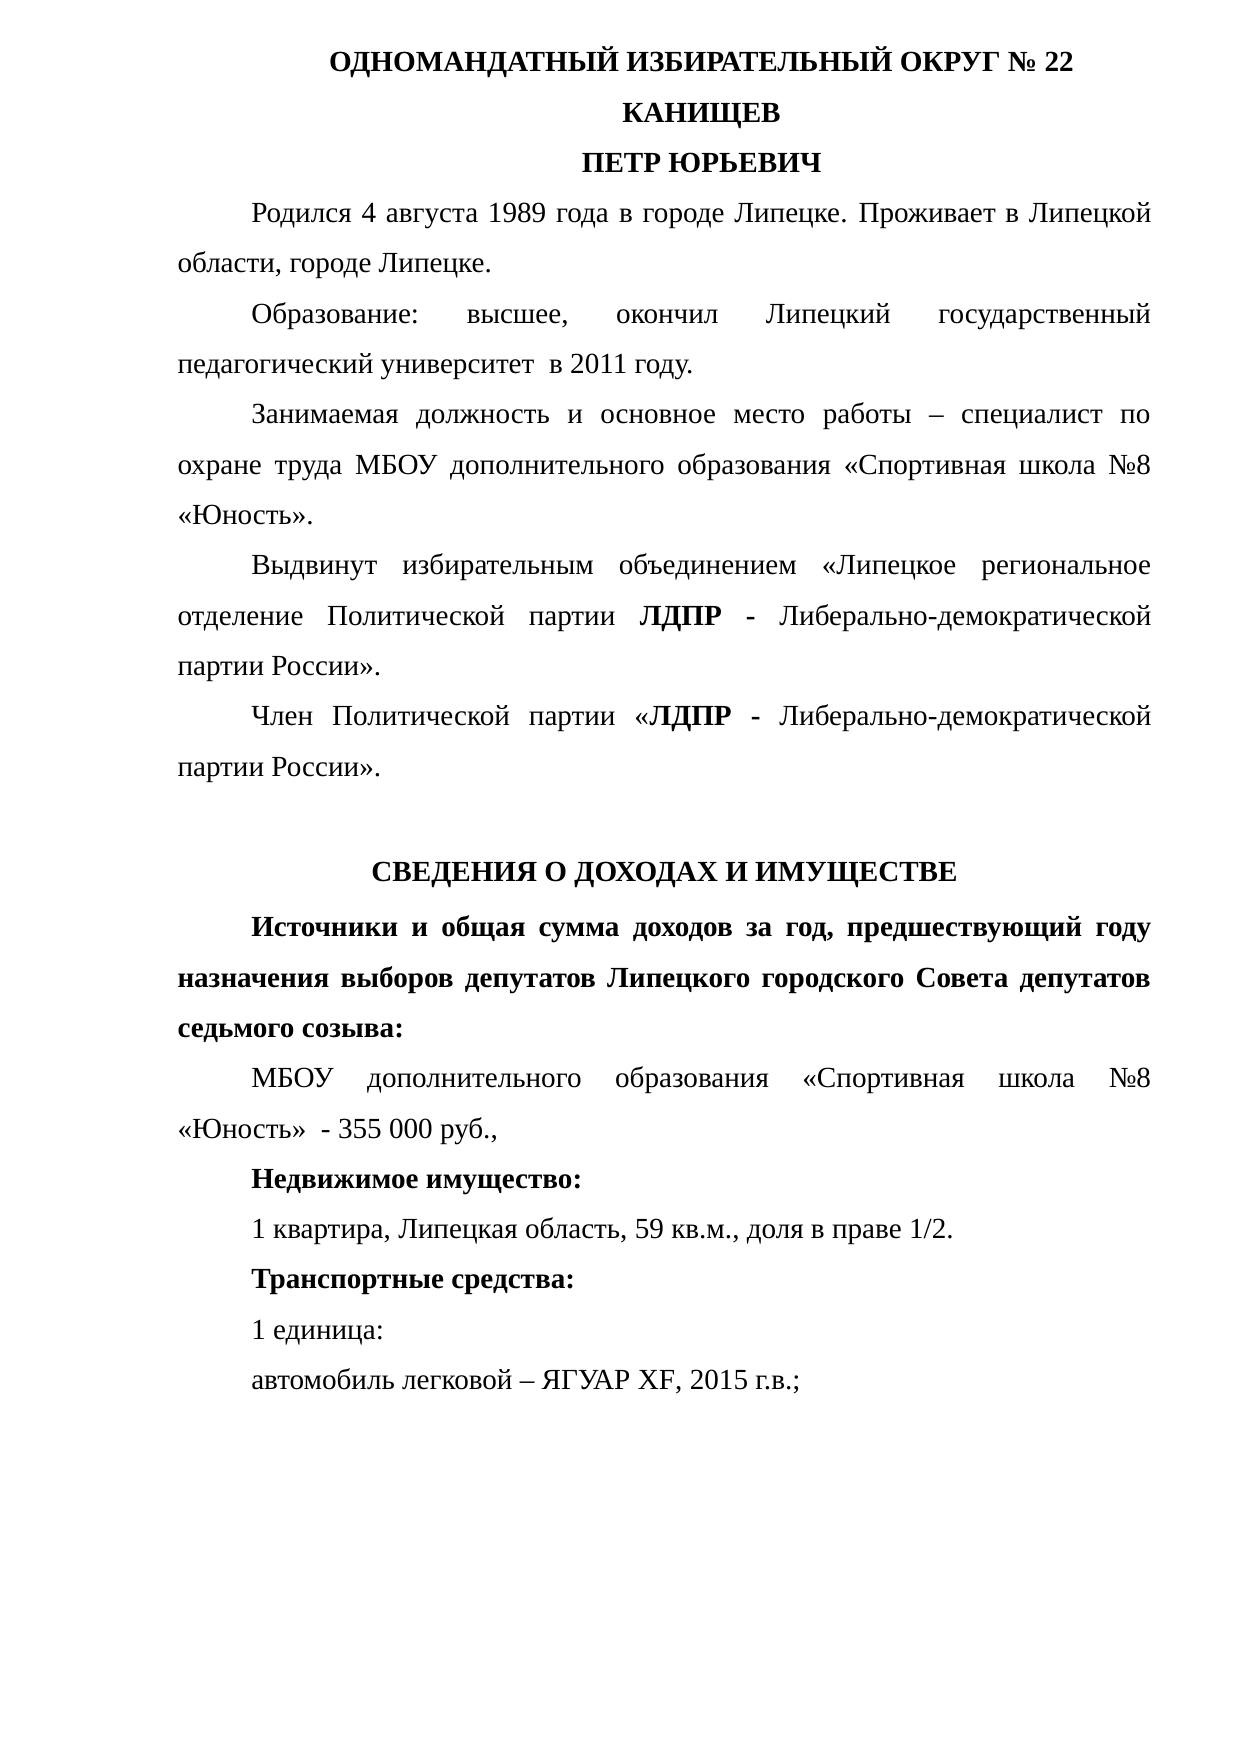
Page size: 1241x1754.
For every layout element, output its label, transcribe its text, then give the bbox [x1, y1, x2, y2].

text Выдвинут избирательным объединением «Липецкое региональное отделение Политической партии ЛДПР - Либерально-демократической партии России». [177, 547, 1152, 682]
text Источники и общая сумма доходов за год, предшествующий году назначения выборов депутатов Липецкого городского Совета депутатов седьмого созыва: [177, 909, 1152, 1044]
text ОДНОМАНДАТНЫЙ ИЗБИРАТЕЛЬНЫЙ ОКРУГ № 22 [177, 44, 1152, 78]
text автомобиль легковой – ЯГУАР XF, 2015 г.в.; [177, 1362, 1152, 1396]
text Транспортные средства: [177, 1262, 1152, 1295]
text Образование: высшее, окончил Липецкий государственный педагогический университет в 2011 году. [177, 296, 1152, 380]
text Недвижимое имущество: [177, 1161, 1152, 1194]
text СВЕДЕНИЯ О ДОХОДАХ И ИМУЩЕСТВЕ [177, 854, 1152, 888]
text МБОУ дополнительного образования «Спортивная школа №8 «Юность» - 355 000 руб., [177, 1060, 1152, 1144]
text КАНИЩЕВ [177, 95, 1152, 128]
text Занимаемая должность и основное место работы – специалист по охране труда МБОУ дополнительного образования «Спортивная школа №8 «Юность». [177, 397, 1152, 531]
text 1 квартира, Липецкая область, 59 кв.м., доля в праве 1/2. [177, 1211, 1152, 1245]
text ПЕТР ЮРЬЕВИЧ [177, 145, 1152, 178]
text Родился 4 августа 1989 года в городе Липецке. Проживает в Липецкой области, городе Липецке. [177, 195, 1152, 279]
text 1 единица: [177, 1312, 1152, 1346]
text Член Политической партии «ЛДПР - Либерально-демократической партии России». [177, 698, 1152, 782]
